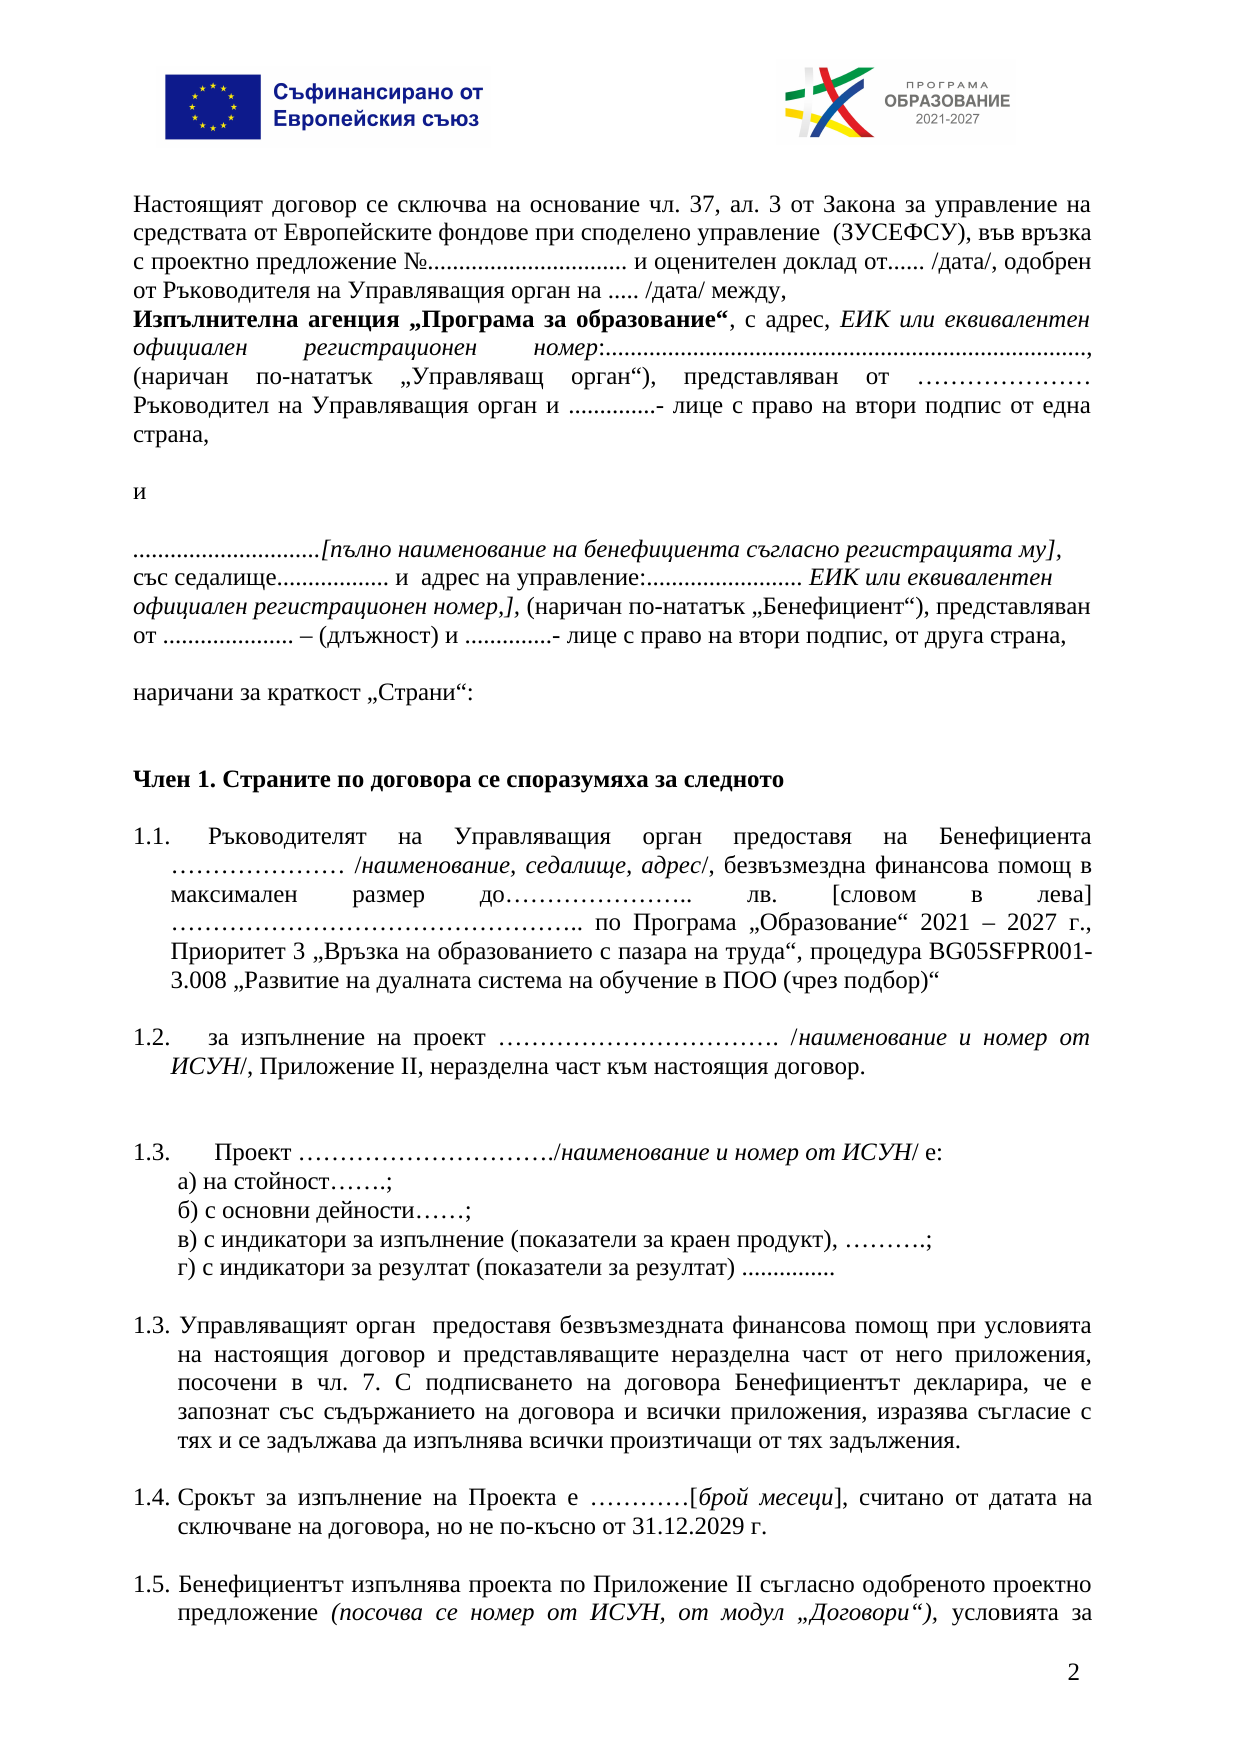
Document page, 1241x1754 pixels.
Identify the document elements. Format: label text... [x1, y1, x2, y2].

text и [133, 476, 1092, 505]
text Член 1. Страните по договора се споразумяха за следното [133, 764, 1092, 792]
picture [775, 59, 1016, 145]
text г) с индикатори за резултат (показатели за резултат) ............... [177, 1252, 1092, 1281]
text а) на стойност…….; [177, 1166, 1092, 1195]
picture [156, 66, 491, 148]
list Проект …………………………./наименование и номер от ИСУН/ е: [133, 1137, 1092, 1166]
text наричани за краткост „Страни“: [133, 677, 1092, 706]
text б) с основни дейности……; [177, 1195, 1092, 1224]
text Настоящият договор се сключва на основание чл. 37, ал. 3 от Закона за управление на средствата от Европейските фондове при споделено управление (ЗУСЕФСУ), във връзка с проектно предложение №................................ и оценителен доклад от...... /дата/, одобрен от Ръководителя на Управляващия орган на ..... /дата/ между, [133, 189, 1092, 304]
text 1.4. Срокът за изпълнение на Проекта е …………[брой месеци], считано от датата на сключване на договора, но не по-късно от 31.12.2029 г. [133, 1482, 1092, 1540]
text 1.3. Управляващият орган предоставя безвъзмездната финансова помощ при условията на настоящия договор и представляващите неразделна част от него приложения, посочени в чл. 7. С подписването на договора Бенефициентът декларира, че е запознат със съдържанието на договора и всички приложения, изразява съгласие с тях и се задължава да изпълнява всички произтичащи от тях задължения. [133, 1310, 1092, 1454]
list за изпълнение на проект ……………………………. /наименование и номер от ИСУН/, Приложение ІІ, неразделна част към настоящия договор. [133, 1022, 1092, 1080]
text в) с индикатори за изпълнение (показатели за краен продукт), ……….; [177, 1224, 1092, 1252]
list Ръководителят на Управляващия орган предоставя на Бенефициента ………………… /наименование, седалище, адрес/, безвъзмездна финансова помощ в максимален размер до………………….. лв. [словом в лева]………………………………………….. по Програма „Образование“ 2021 – 2027 г., Приоритет 3 „Връзка на образованието с пазара на труда“, процедура BG05SFPR001-3.008 „Развитие на дуалната система на обучение в ПОО (чрез подбор)“ [133, 821, 1092, 994]
text Изпълнителна агенция „Програма за образование“, с адрес, ЕИК или еквивалентен официален регистрационен номер:............................................................................., (наричан по-нататък „Управляващ орган“), представляван от ………………… Ръководител на Управляващия орган и ..............- лице с право на втори подпис от една страна, [133, 304, 1092, 447]
text ..............................[пълно наименование на бенефициента съгласно регистрацията му], със седалище.................. и адрес на управление:......................... ЕИК или еквивалентен официален регистрационен номер,], (наричан по-нататък „Бенефициент“), представляван от ..................... – (длъжност) и ..............- лице с право на втори подпис, от друга страна, [133, 534, 1092, 649]
